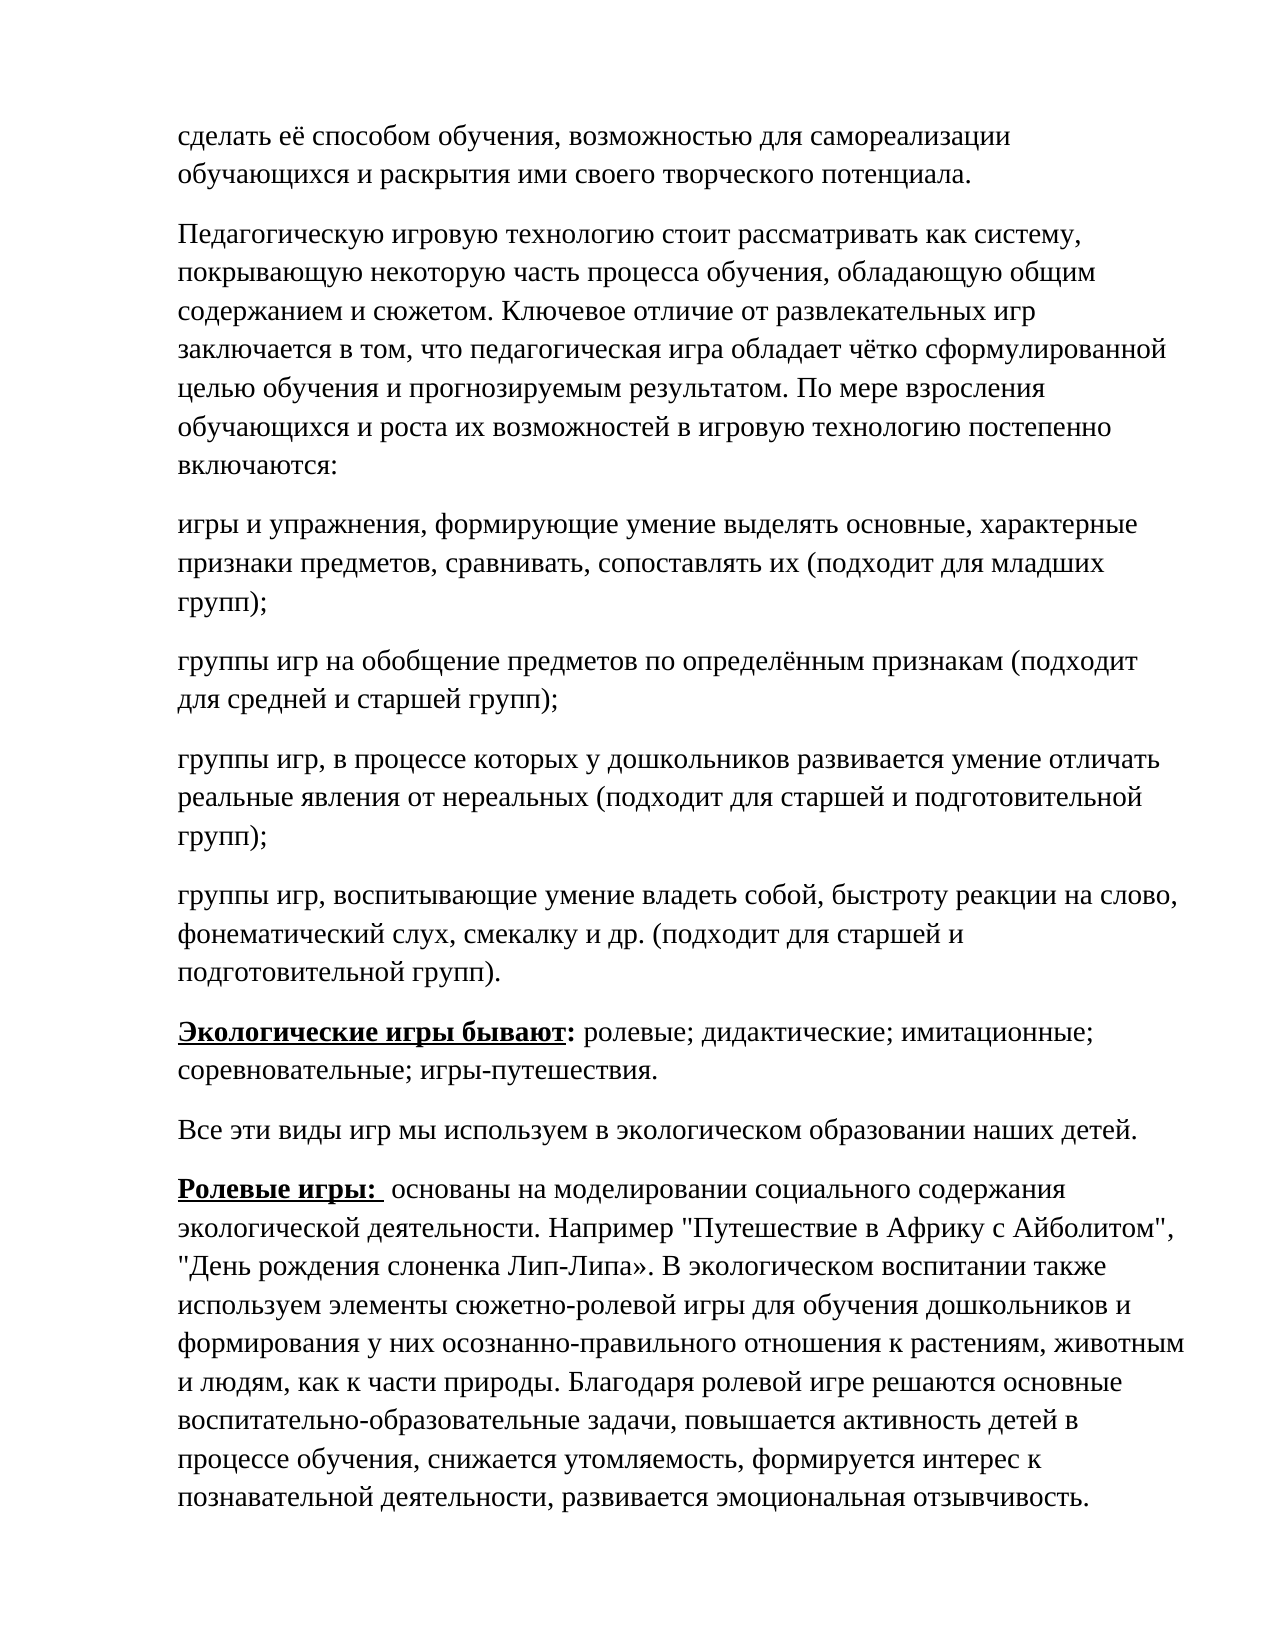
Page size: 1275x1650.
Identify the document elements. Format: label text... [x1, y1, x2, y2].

text Ролевые игры: основаны на моделировании социального содержания экологической деятельности. Например "Путешествие в Африку с Айболитом", "День рождения слоненка Лип-Липа». В экологическом воспитании также используем элементы сюжетно-ролевой игры для обучения дошкольников и формирования у них осознанно-правильного отношения к растениям, животным и людям, как к части природы. Благодаря ролевой игре решаются основные воспитательно-образовательные задачи, повышается активность детей в процессе обучения, снижается утомляемость, формируется интерес к познавательной деятельности, развивается эмоциональная отзывчивость. [177, 1171, 1186, 1513]
text группы игр, воспитывающие умение владеть собой, быстроту реакции на слово, фонематический слух, смекалку и др. (подходит для старшей и подготовительной групп). [177, 877, 1186, 988]
text игры и упражнения, формирующие умение выделять основные, характерные признаки предметов, сравнивать, сопоставлять их (подходит для младших групп); [177, 507, 1186, 617]
text Все эти виды игр мы используем в экологическом образовании наших детей. [177, 1112, 1186, 1145]
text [177, 118, 1186, 190]
text группы игр, в процессе которых у дошкольников развивается умение отличать реальные явления от нереальных (подходит для старшей и подготовительной групп); [177, 741, 1186, 852]
text группы игр на обобщение предметов по определённым признакам (подходит для средней и старшей групп); [177, 643, 1186, 715]
text Педагогическую игровую технологию стоит рассматривать как систему, покрывающую некоторую часть процесса обучения, обладающую общим содержанием и сюжетом. Ключевое отличие от развлекательных игр заключается в том, что педагогическая игра обладает чётко сформулированной целью обучения и прогнозируемым результатом. По мере взросления обучающихся и роста их возможностей в игровую технологию постепенно включаются: [177, 216, 1186, 481]
text Экологические игры бывают: ролевые; дидактические; имитационные; соревновательные; игры-путешествия. [177, 1014, 1186, 1086]
